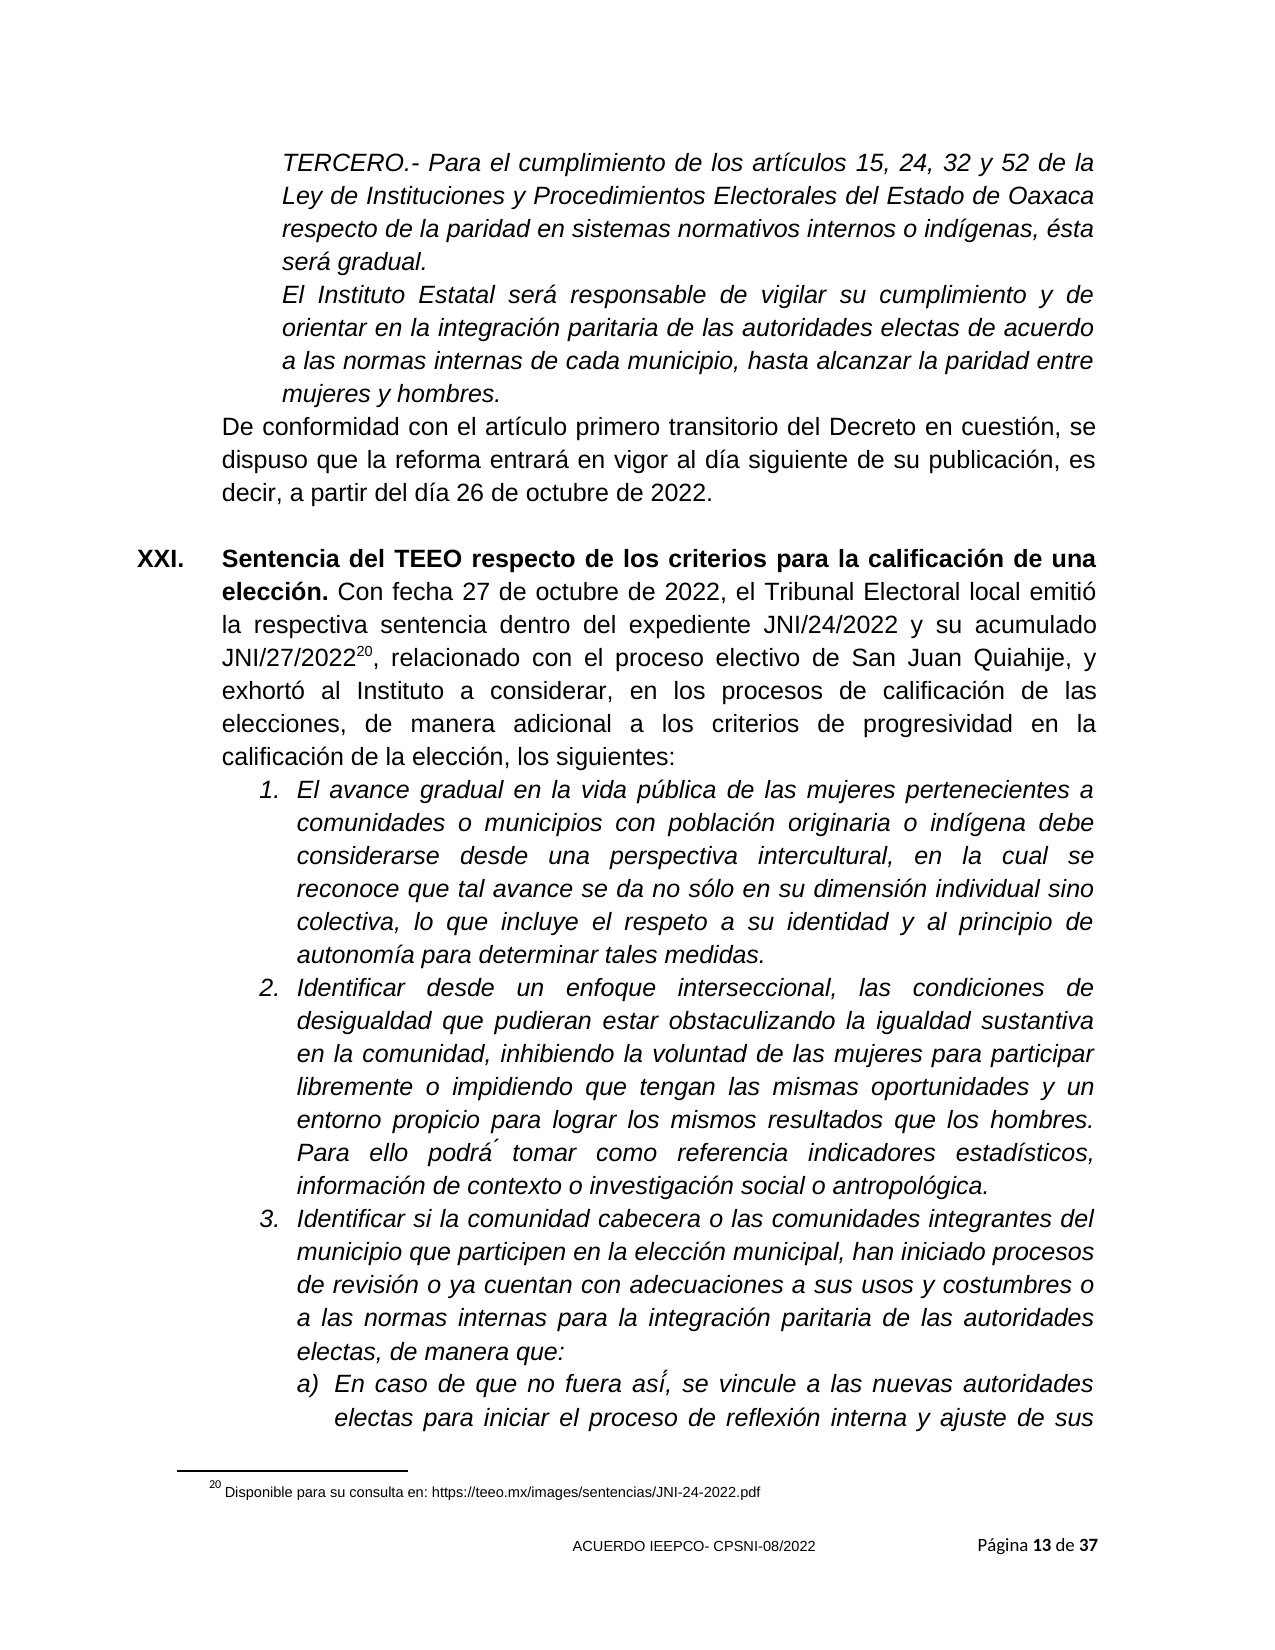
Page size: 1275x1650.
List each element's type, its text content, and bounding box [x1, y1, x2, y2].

list El avance gradual en la vida pública de las mujeres pertenecientes a comunidades o municipios con población originaria o indígena debe considerarse desde una perspectiva intercultural, en la cual se reconoce que tal avance se da no sólo en su dimensión individual sino colectiva, lo que incluye el respeto a su identidad y al principio de autonomía para determinar tales medidas. [259, 775, 1098, 969]
list El Instituto Estatal será responsable de vigilar su cumplimiento y de orientar en la integración paritaria de las autoridades electas de acuerdo a las normas internas de cada municipio, hasta alcanzar la paridad entre mujeres y hombres. [282, 280, 1098, 408]
list Identificar desde un enfoque interseccional, las condiciones de desigualdad que pudieran estar obstaculizando la igualdad sustantiva en la comunidad, inhibiendo la voluntad de las mujeres para participar libremente o impidiendo que tengan las mismas oportunidades y un entorno propicio para lograr los mismos resultados que los hombres. Para ello podrá́ tomar como referencia indicadores estadísticos, información de contexto o investigación social o antropológica. [259, 973, 1098, 1200]
list Sentencia del TEEO respecto de los criterios para la calificación de una elección. Con fecha 27 de octubre de 2022, el Tribunal Electoral local emitió la respectiva sentencia dentro del expediente JNI/24/2022 y su acumulado JNI/27/2022, relacionado con el proceso electivo de San Juan Quiahije, y exhortó al Instituto a considerar, en los procesos de calificación de las elecciones, de manera adicional a los criterios de progresividad en la calificación de la elección, los siguientes: [184, 544, 1098, 771]
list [297, 1369, 1098, 1431]
list TERCERO.- Para el cumplimiento de los artículos 15, 24, 32 y 52 de la Ley de Instituciones y Procedimientos Electorales del Estado de Oaxaca respecto de la paridad en sistemas normativos internos o indígenas, ésta será gradual. [282, 148, 1098, 276]
list De conformidad con el artículo primero transitorio del Decreto en cuestión, se dispuso que la reforma entrará en vigor al día siguiente de su publicación, es decir, a partir del día 26 de octubre de 2022. [222, 412, 1098, 507]
list Identificar si la comunidad cabecera o las comunidades integrantes del municipio que participen en la elección municipal, han iniciado procesos de revisión o ya cuentan con adecuaciones a sus usos y costumbres o a las normas internas para la integración paritaria de las autoridades electas, de manera que: [259, 1204, 1098, 1365]
